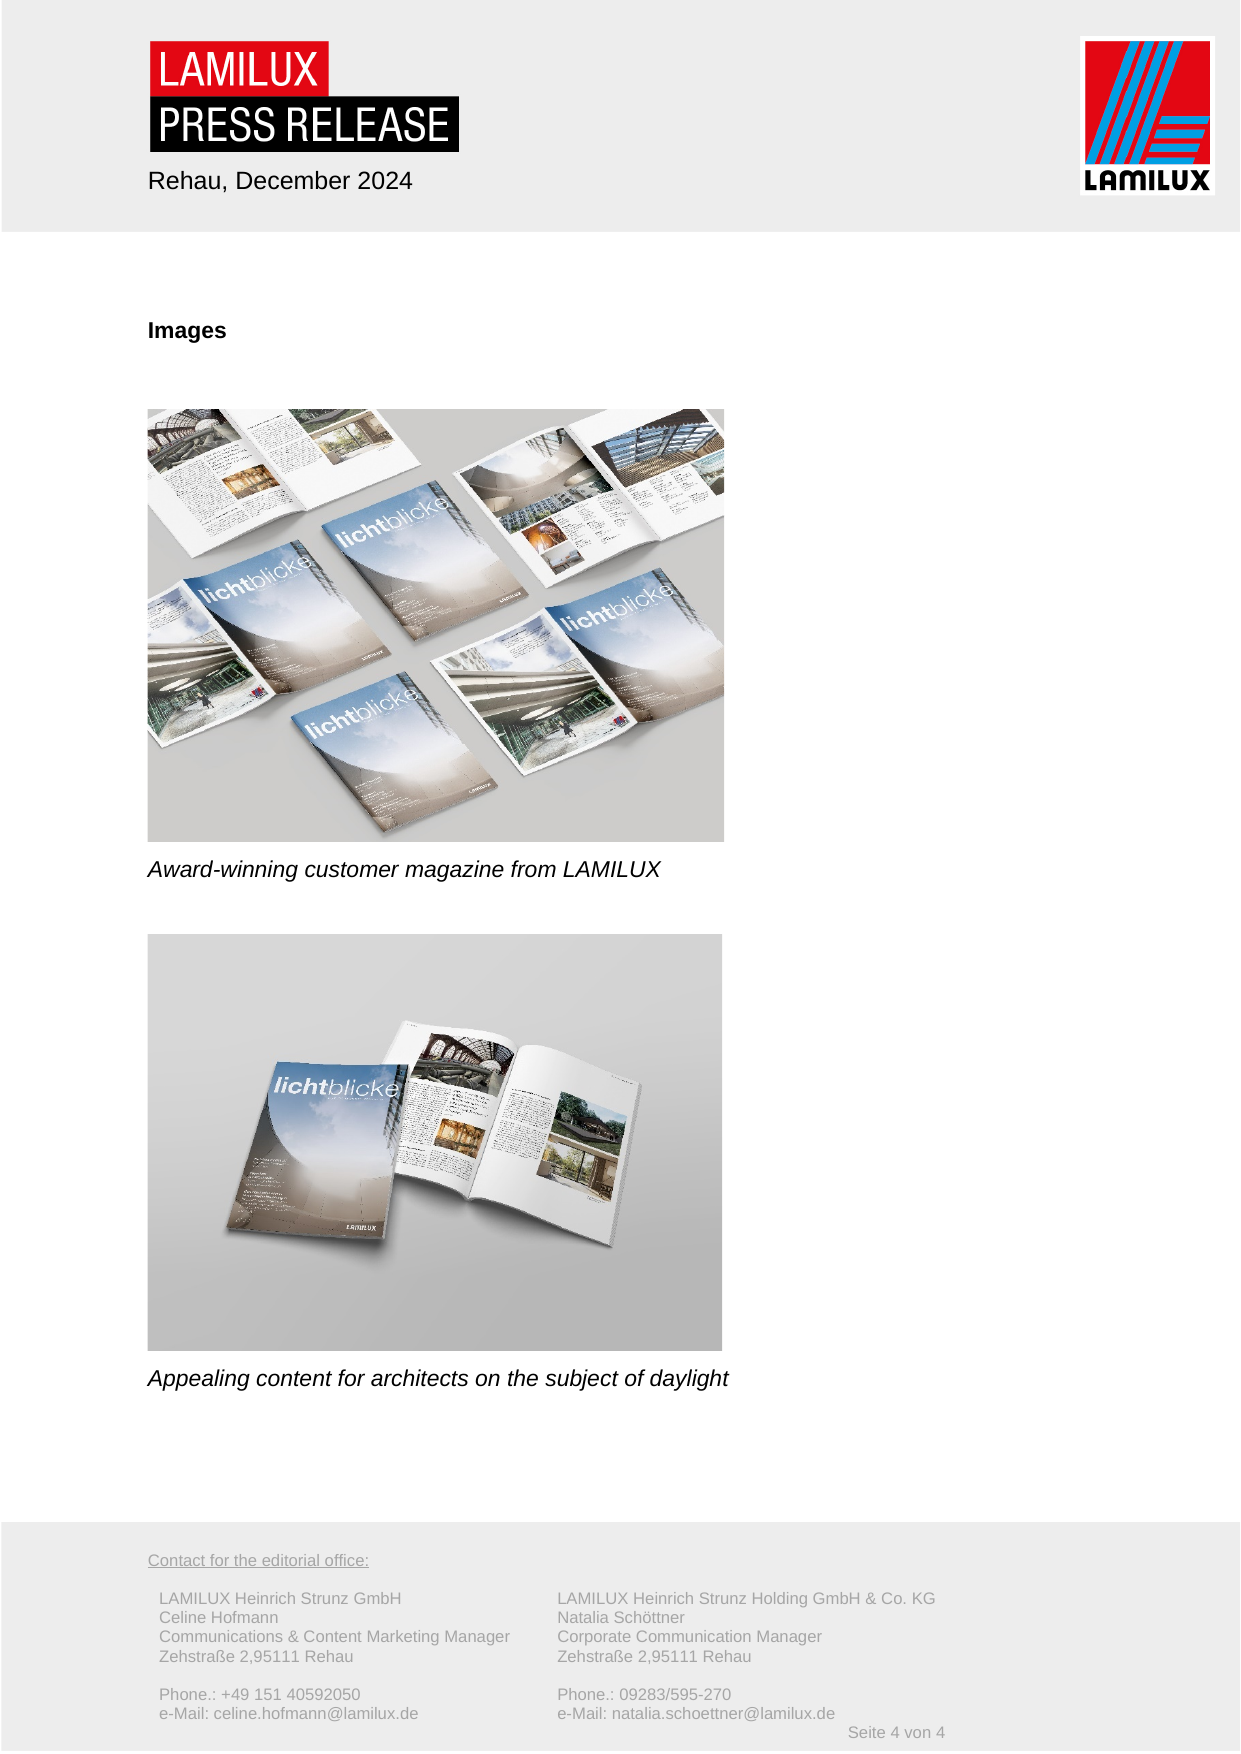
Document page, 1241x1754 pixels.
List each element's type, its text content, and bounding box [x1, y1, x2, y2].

text Award-winning customer magazine from LAMILUX [148, 856, 945, 882]
picture [1, 0, 1241, 232]
text Appealing content for architects on the subject of daylight [148, 1364, 945, 1391]
picture [1, 1522, 1241, 1751]
picture [147, 934, 723, 1351]
text Images [148, 317, 945, 343]
picture [147, 409, 725, 842]
